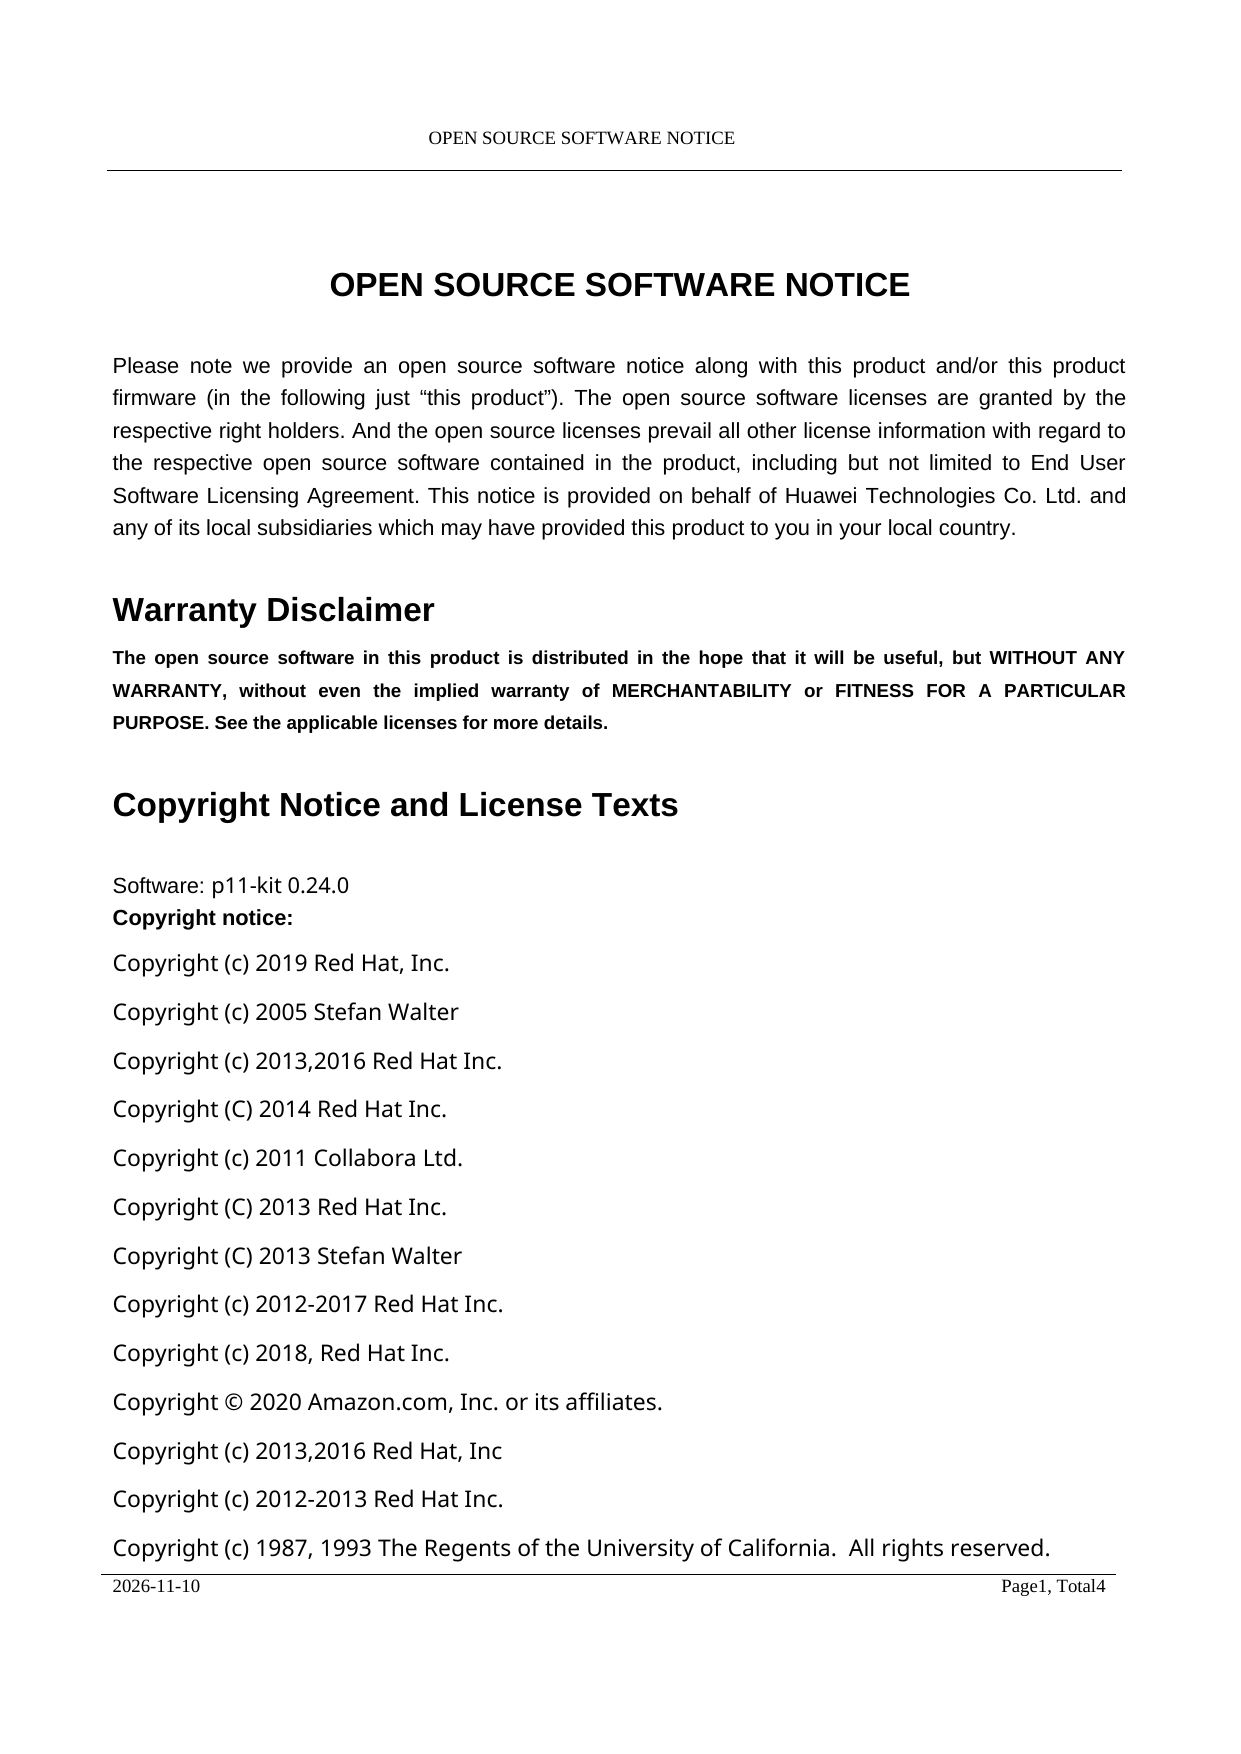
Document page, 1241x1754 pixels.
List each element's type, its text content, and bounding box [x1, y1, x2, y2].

text Copyright Notice and License Texts [112, 771, 1128, 836]
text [112, 947, 1128, 1564]
text Copyright notice: [112, 901, 1128, 934]
text The open source software in this product is distributed in the hope that it will be useful, but WITHOUT ANY WARRANTY, without even the implied warranty of MERCHANTABILITY or FITNESS FOR A PARTICULAR PURPOSE. See the applicable licenses for more details. [112, 641, 1128, 739]
text OPEN SOURCE SOFTWARE NOTICE [112, 251, 1128, 316]
text Please note we provide an open source software notice along with this product and/or this product firmware (in the following just “this product”). The open source software licenses are granted by the respective right holders. And the open source licenses prevail all other license information with regard to the respective open source software contained in the product, including but not limited to End User Software Licensing Agreement. This notice is provided on behalf of Huawei Technologies Co. Ltd. and any of its local subsidiaries which may have provided this product to you in your local country. [112, 349, 1128, 544]
text Software: p11-kit 0.24.0 [112, 869, 1128, 901]
text Warranty Disclaimer [112, 576, 1128, 641]
